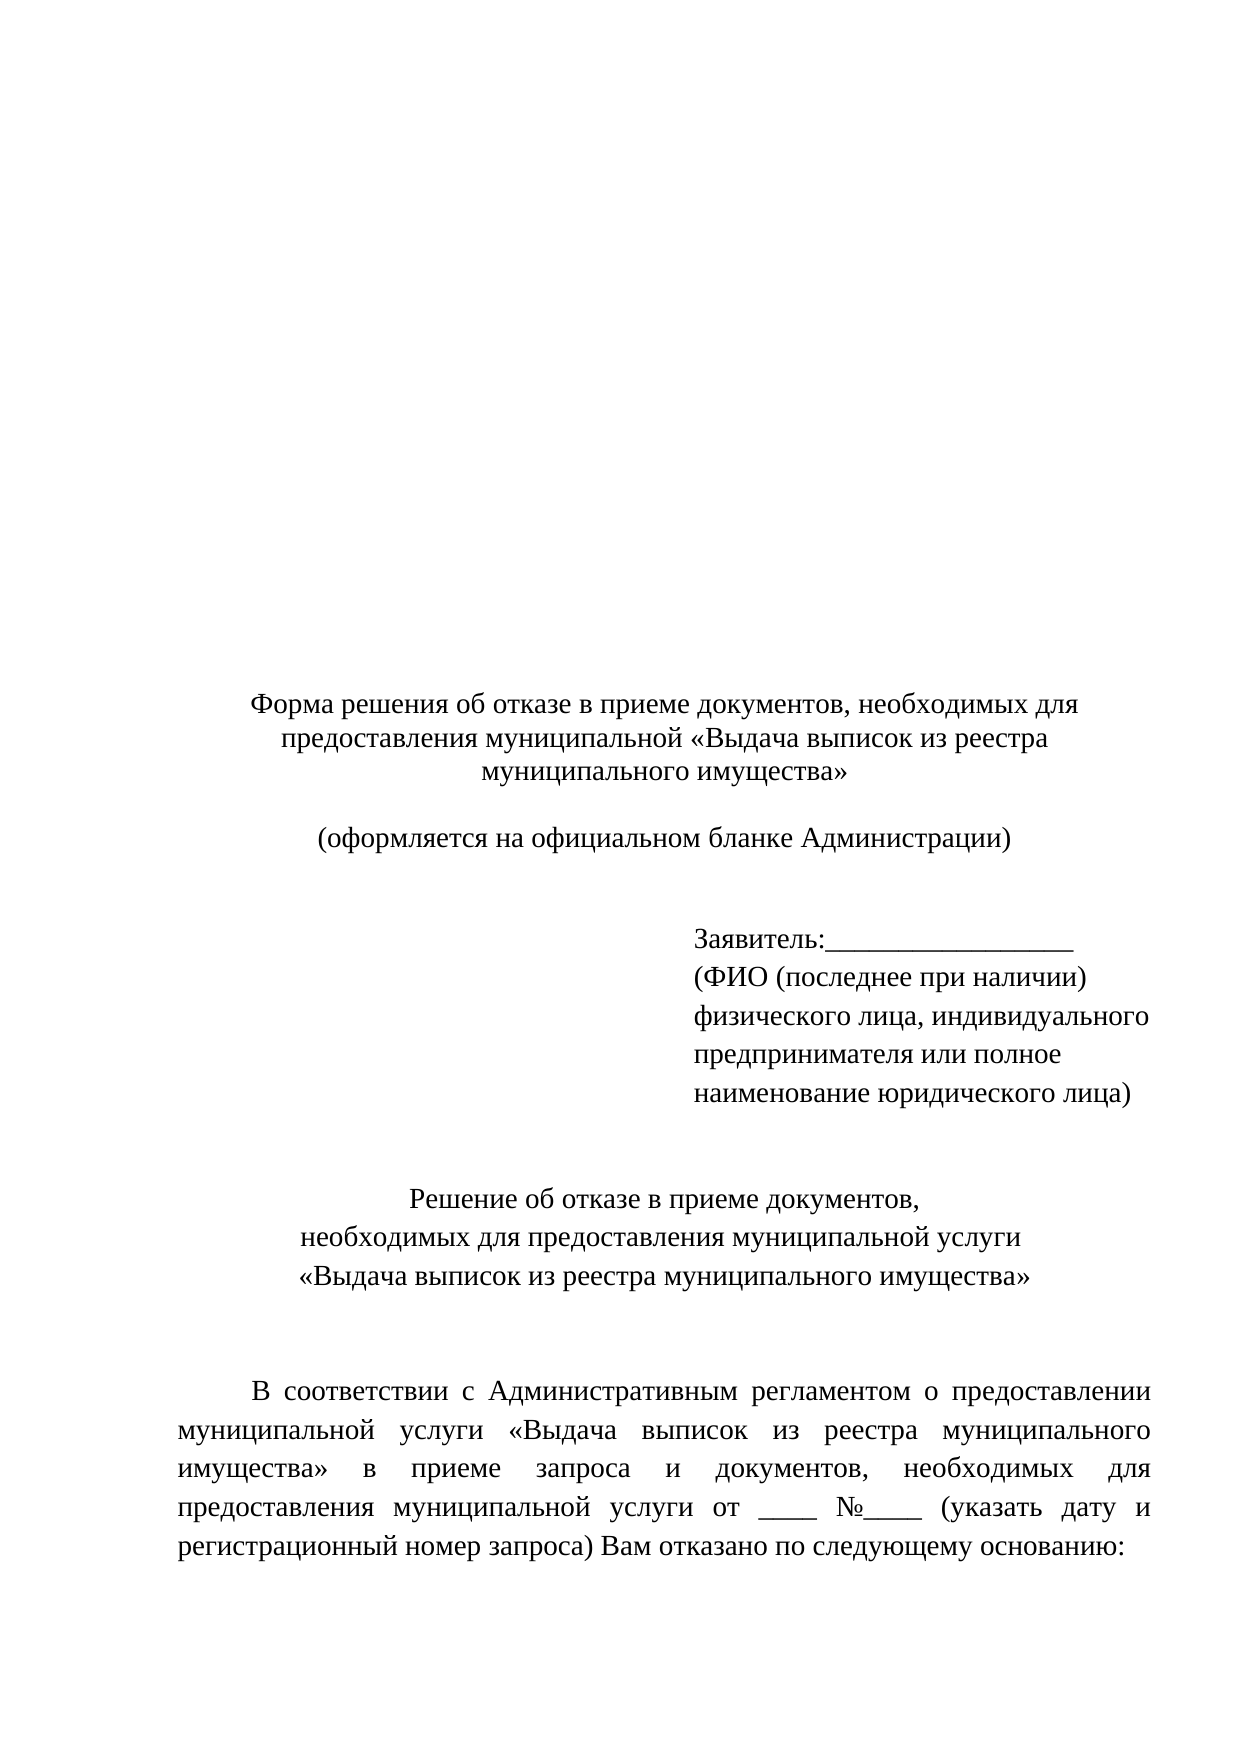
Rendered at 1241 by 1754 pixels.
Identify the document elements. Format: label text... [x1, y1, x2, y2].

text (оформляется на официальном бланке Администрации) [177, 820, 1152, 854]
text В соответствии с Административным регламентом о предоставлении муниципальной услуги «Выдача выписок из реестра муниципального имущества» в приеме запроса и документов, необходимых для предоставления муниципальной услуги от ____ №____ (указать дату и регистрационный номер запроса) Вам отказано по следующему основанию: [177, 1373, 1152, 1561]
text необходимых для предоставления муниципальной услуги «Выдача выписок из реестра муниципального имущества» [177, 1219, 1152, 1291]
text Заявитель:_________________ (ФИО (последнее при наличии) физического лица, индивидуального предпринимателя или полное наименование юридического лица) [693, 921, 1152, 1109]
text Форма решения об отказе в приеме документов, необходимых для предоставления муниципальной «Выдача выписок из реестра муниципального имущества» [177, 686, 1152, 787]
text Решение об отказе в приеме документов, [177, 1181, 1152, 1214]
